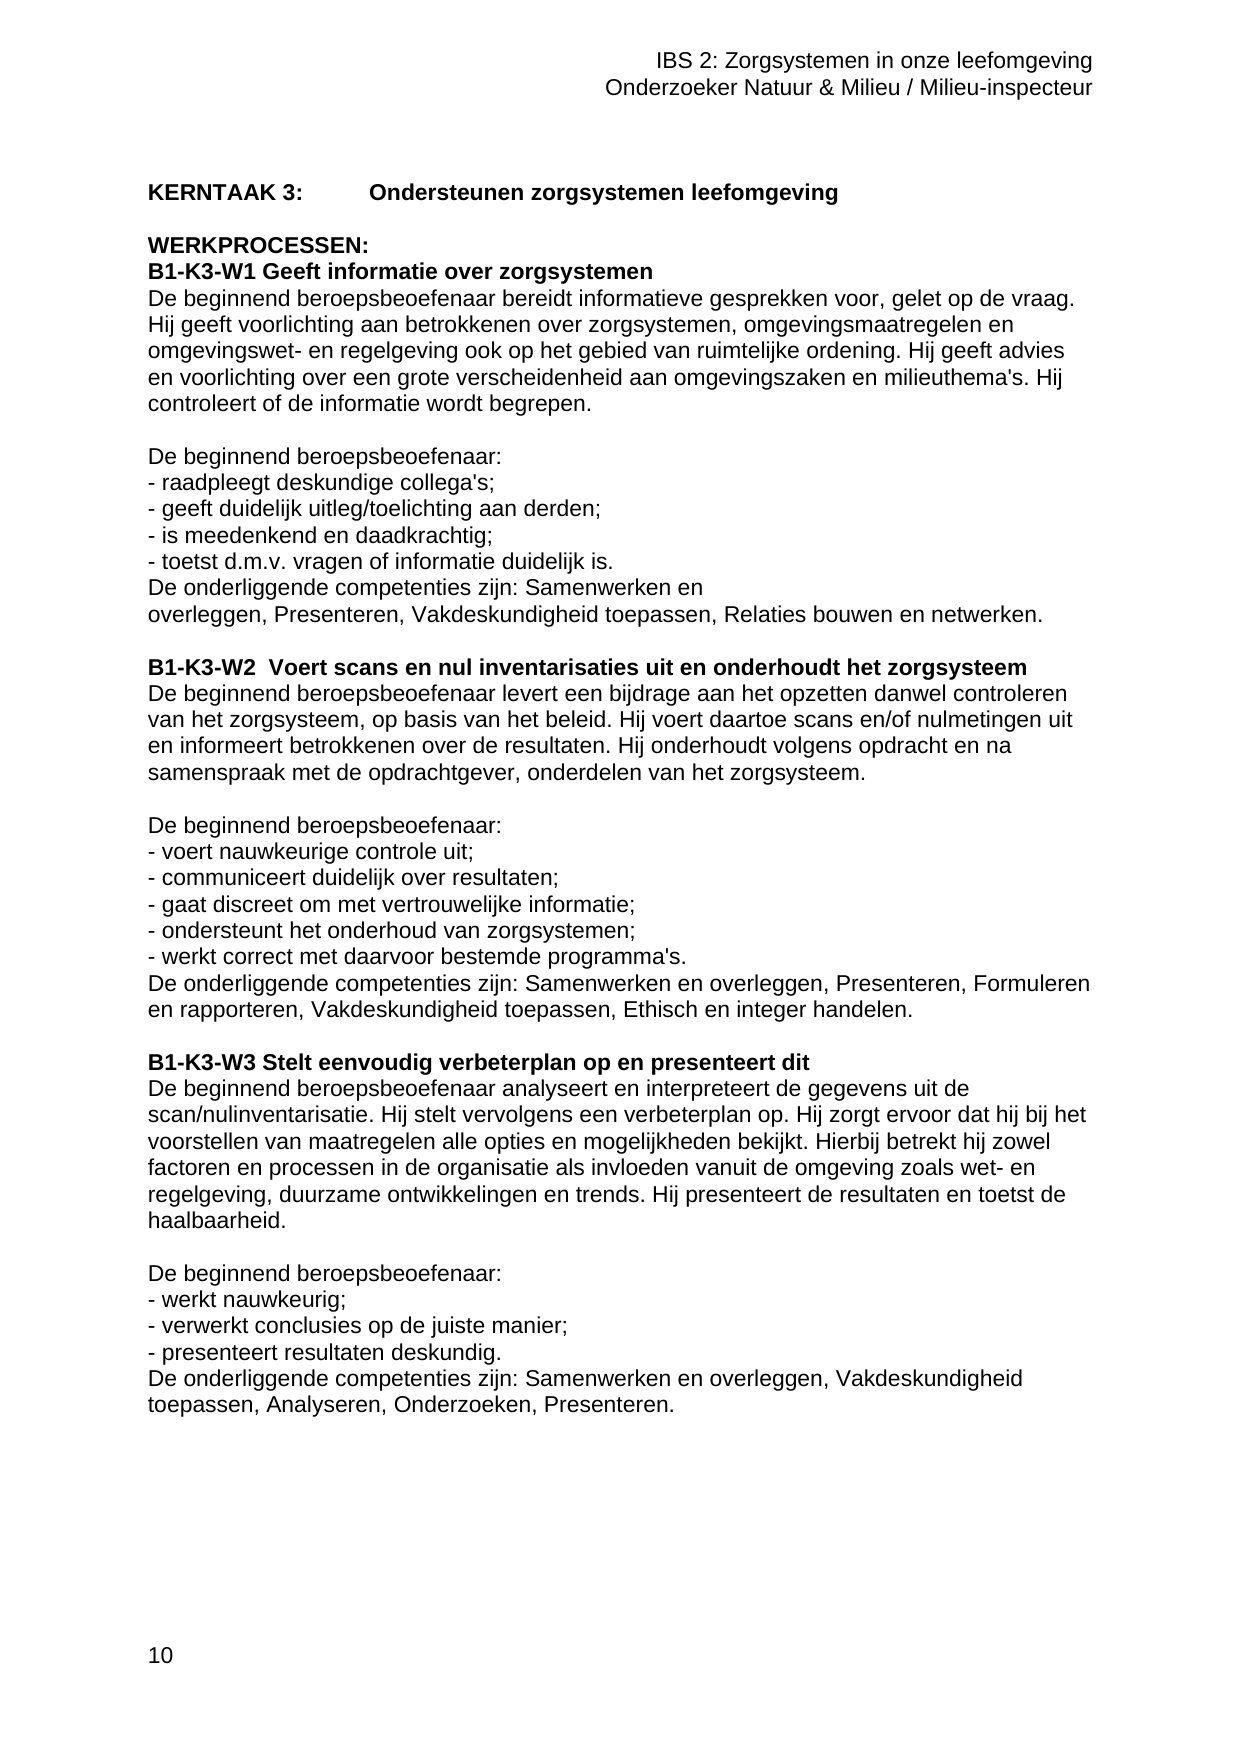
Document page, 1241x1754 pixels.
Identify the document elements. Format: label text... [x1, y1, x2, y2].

text B1-K3-W2 Voert scans en nul inventarisaties uit en onderhoudt het zorgsysteem [148, 653, 1093, 680]
text De beginnend beroepsbeoefenaar: [148, 812, 1093, 838]
text De onderliggende competenties zijn: Samenwerken en overleggen, Presenteren, Formuleren en rapporteren, Vakdeskundigheid toepassen, Ethisch en integer handelen. [148, 970, 1093, 1022]
text - gaat discreet om met vertrouwelijke informatie; [148, 891, 1093, 917]
text - werkt correct met daarvoor bestemde programma's. [148, 943, 1093, 970]
text WERKPROCESSEN: [148, 232, 1093, 258]
text - presenteert resultaten deskundig. [148, 1339, 1093, 1365]
text De beginnend beroepsbeoefenaar bereidt informatieve gesprekken voor, gelet op de vraag. Hij geeft voorlichting aan betrokkenen over zorgsystemen, omgevingsmaatregelen en omgevingswet- en regelgeving ook op het gebied van ruimtelijke ordening. Hij geeft advies en voorlichting over een grote verscheidenheid aan omgevingszaken en milieuthema's. Hij controleert of de informatie wordt begrepen. [148, 284, 1093, 416]
text - raadpleegt deskundige collega's; [148, 469, 1093, 495]
text De onderliggende competenties zijn: Samenwerken en overleggen, Presenteren, Vakdeskundigheid toepassen, Relaties bouwen en netwerken. [148, 574, 1093, 627]
text De beginnend beroepsbeoefenaar analyseert en interpreteert de gegevens uit de scan/nulinventarisatie. Hij stelt vervolgens een verbeterplan op. Hij zorgt ervoor dat hij bij het voorstellen van maatregelen alle opties en mogelijkheden bekijkt. Hierbij betrekt hij zowel factoren en processen in de organisatie als invloeden vanuit de omgeving zoals wet- en regelgeving, duurzame ontwikkelingen en trends. Hij presenteert de resultaten en toetst de haalbaarheid. [148, 1075, 1093, 1233]
text De onderliggende competenties zijn: Samenwerken en overleggen, Vakdeskundigheid toepassen, Analyseren, Onderzoeken, Presenteren. [148, 1365, 1093, 1418]
text KERNTAAK 3: Ondersteunen zorgsystemen leefomgeving [148, 179, 1093, 205]
text - communiceert duidelijk over resultaten; [148, 864, 1093, 891]
text De beginnend beroepsbeoefenaar levert een bijdrage aan het opzetten danwel controleren van het zorgsysteem, op basis van het beleid. Hij voert daartoe scans en/of nulmetingen uit en informeert betrokkenen over de resultaten. Hij onderhoudt volgens opdracht en na samenspraak met de opdrachtgever, onderdelen van het zorgsysteem. [148, 680, 1093, 785]
text - voert nauwkeurige controle uit; [148, 838, 1093, 864]
text B1-K3-W3 Stelt eenvoudig verbeterplan op en presenteert dit [148, 1049, 1093, 1075]
text - toetst d.m.v. vragen of informatie duidelijk is. [148, 548, 1093, 574]
text De beginnend beroepsbeoefenaar: [148, 1259, 1093, 1286]
text - ondersteunt het onderhoud van zorgsystemen; [148, 917, 1093, 943]
text De beginnend beroepsbeoefenaar: [148, 443, 1093, 469]
text - is meedenkend en daadkrachtig; [148, 522, 1093, 548]
text - werkt nauwkeurig; [148, 1286, 1093, 1312]
text B1-K3-W1 Geeft informatie over zorgsystemen [148, 258, 1093, 284]
text - verwerkt conclusies op de juiste manier; [148, 1312, 1093, 1339]
text - geeft duidelijk uitleg/toelichting aan derden; [148, 495, 1093, 522]
